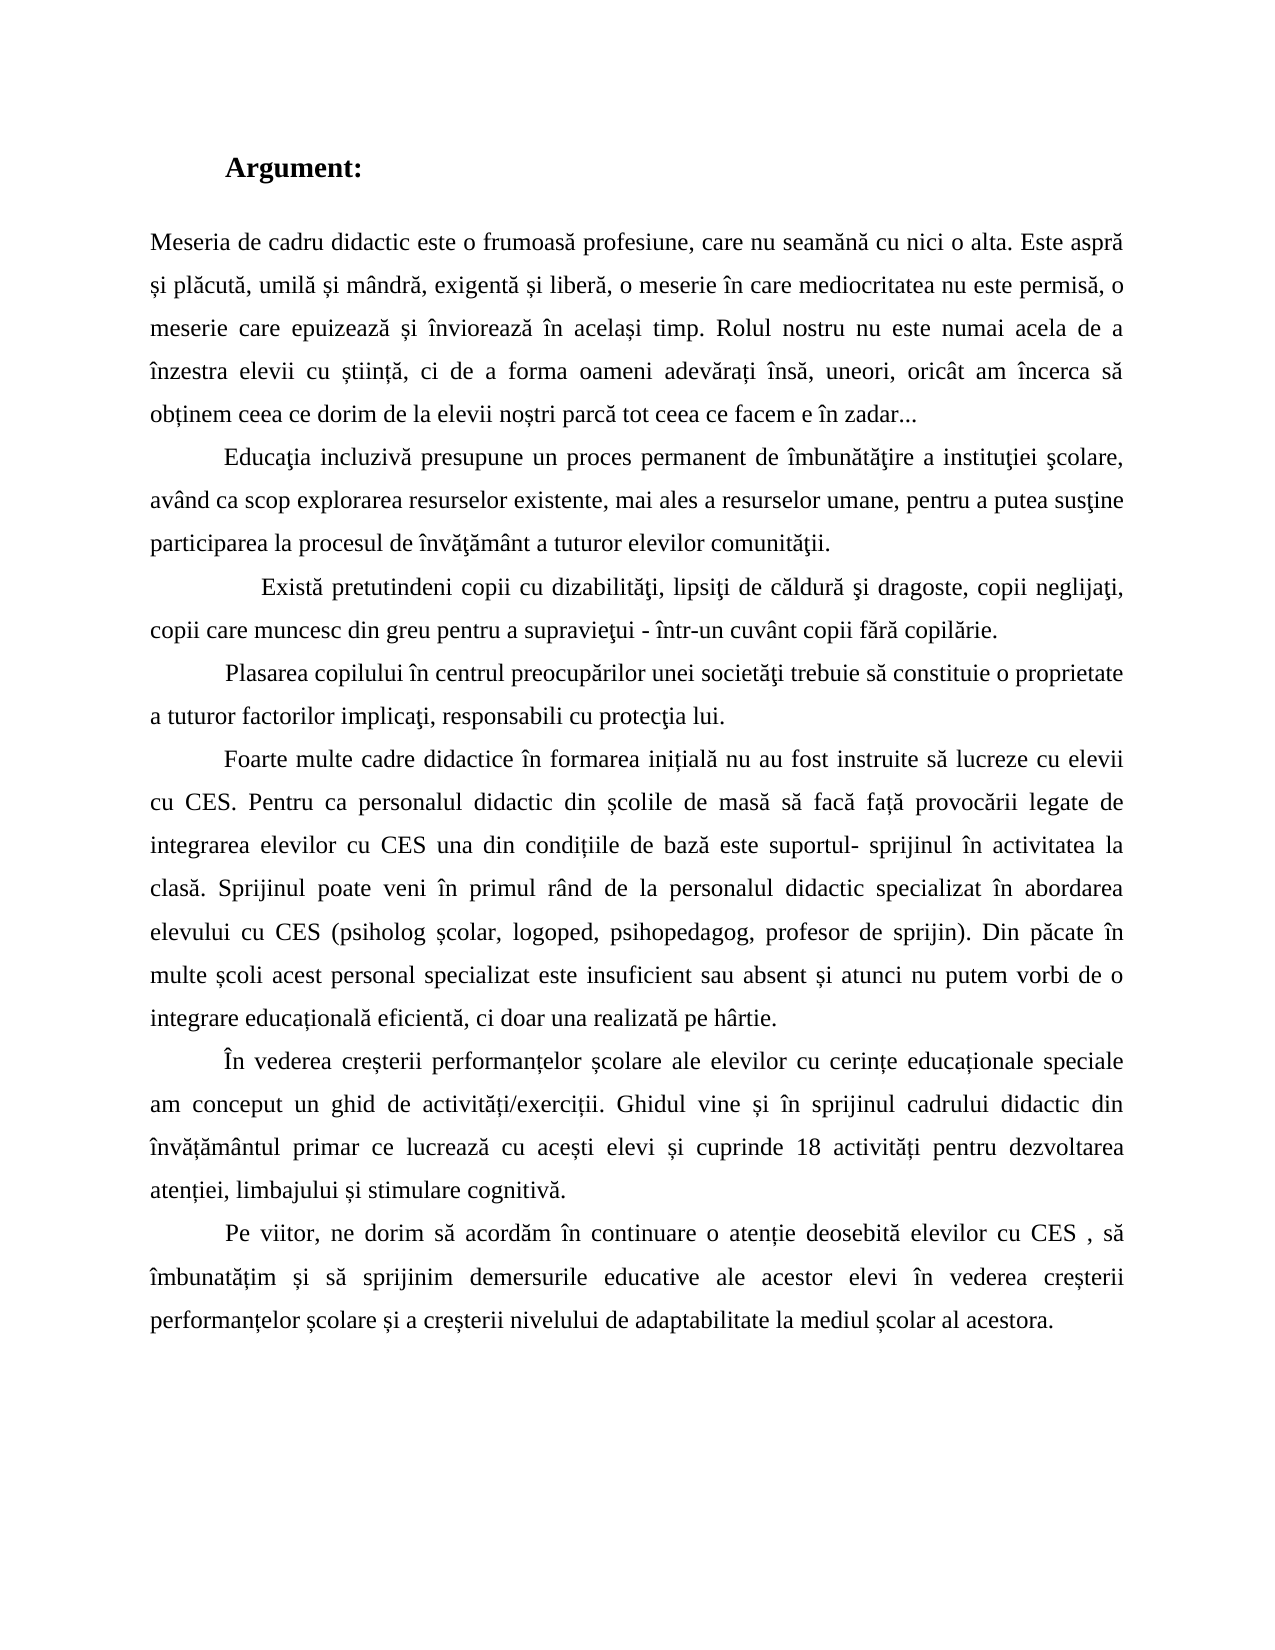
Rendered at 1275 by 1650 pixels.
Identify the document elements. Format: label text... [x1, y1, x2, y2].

text Educaţia incluzivă presupune un proces permanent de îmbunătăţire a instituţiei şcolare, având ca scop explorarea resurselor existente, mai ales a resurselor umane, pentru a putea susţine participarea la procesul de învăţământ a tuturor elevilor comunităţii. [150, 442, 1125, 557]
text Meseria de cadru didactic este o frumoasă profesiune, care nu seamănă cu nici o alta. Este aspră și plăcută, umilă și mândră, exigentă și liberă, o meserie în care mediocritatea nu este permisă, o meserie care epuizează și înviorează în același timp. Rolul nostru nu este numai acela de a înzestra elevii cu știință, ci de a forma oameni adevărați însă, uneori, oricât am încerca să obținem ceea ce dorim de la elevii noștri parcă tot ceea ce facem e în zadar... [150, 227, 1125, 428]
text Plasarea copilului în centrul preocupărilor unei societăţi trebuie să constituie o proprietate a tuturor factorilor implicaţi, responsabili cu protecţia lui. [150, 658, 1125, 730]
text Foarte multe cadre didactice în formarea inițială nu au fost instruite să lucreze cu elevii cu CES. Pentru ca personalul didactic din școlile de masă să facă față provocării legate de integrarea elevilor cu CES una din condițiile de bază este suportul- sprijinul în activitatea la clasă. Sprijinul poate veni în primul rând de la personalul didactic specializat în abordarea elevului cu CES (psiholog școlar, logoped, psihopedagog, profesor de sprijin). Din păcate în multe școli acest personal specializat este insuficient sau absent și atunci nu putem vorbi de o integrare educațională eficientă, ci doar una realizată pe hârtie. [150, 744, 1125, 1032]
text Există pretutindeni copii cu dizabilităţi, lipsiţi de căldură şi dragoste, copii neglijaţi, copii care muncesc din greu pentru a supravieţui - într-un cuvânt copii fără copilărie. [150, 572, 1125, 643]
text Pe viitor, ne dorim să acordăm în continuare o atenție deosebită elevilor cu CES , să îmbunatățim și să sprijinim demersurile educative ale acestor elevi în vederea creșterii performanțelor școlare și a creșterii nivelului de adaptabilitate la mediul școlar al acestora. [150, 1218, 1125, 1333]
text În vederea creșterii performanțelor școlare ale elevilor cu cerințe educaționale speciale am conceput un ghid de activități/exerciții. Ghidul vine și în sprijinul cadrului didactic din învățământul primar ce lucrează cu acești elevi și cuprinde 18 activități pentru dezvoltarea atenției, limbajului și stimulare cognitivă. [150, 1046, 1125, 1204]
text Argument: [150, 150, 1125, 183]
